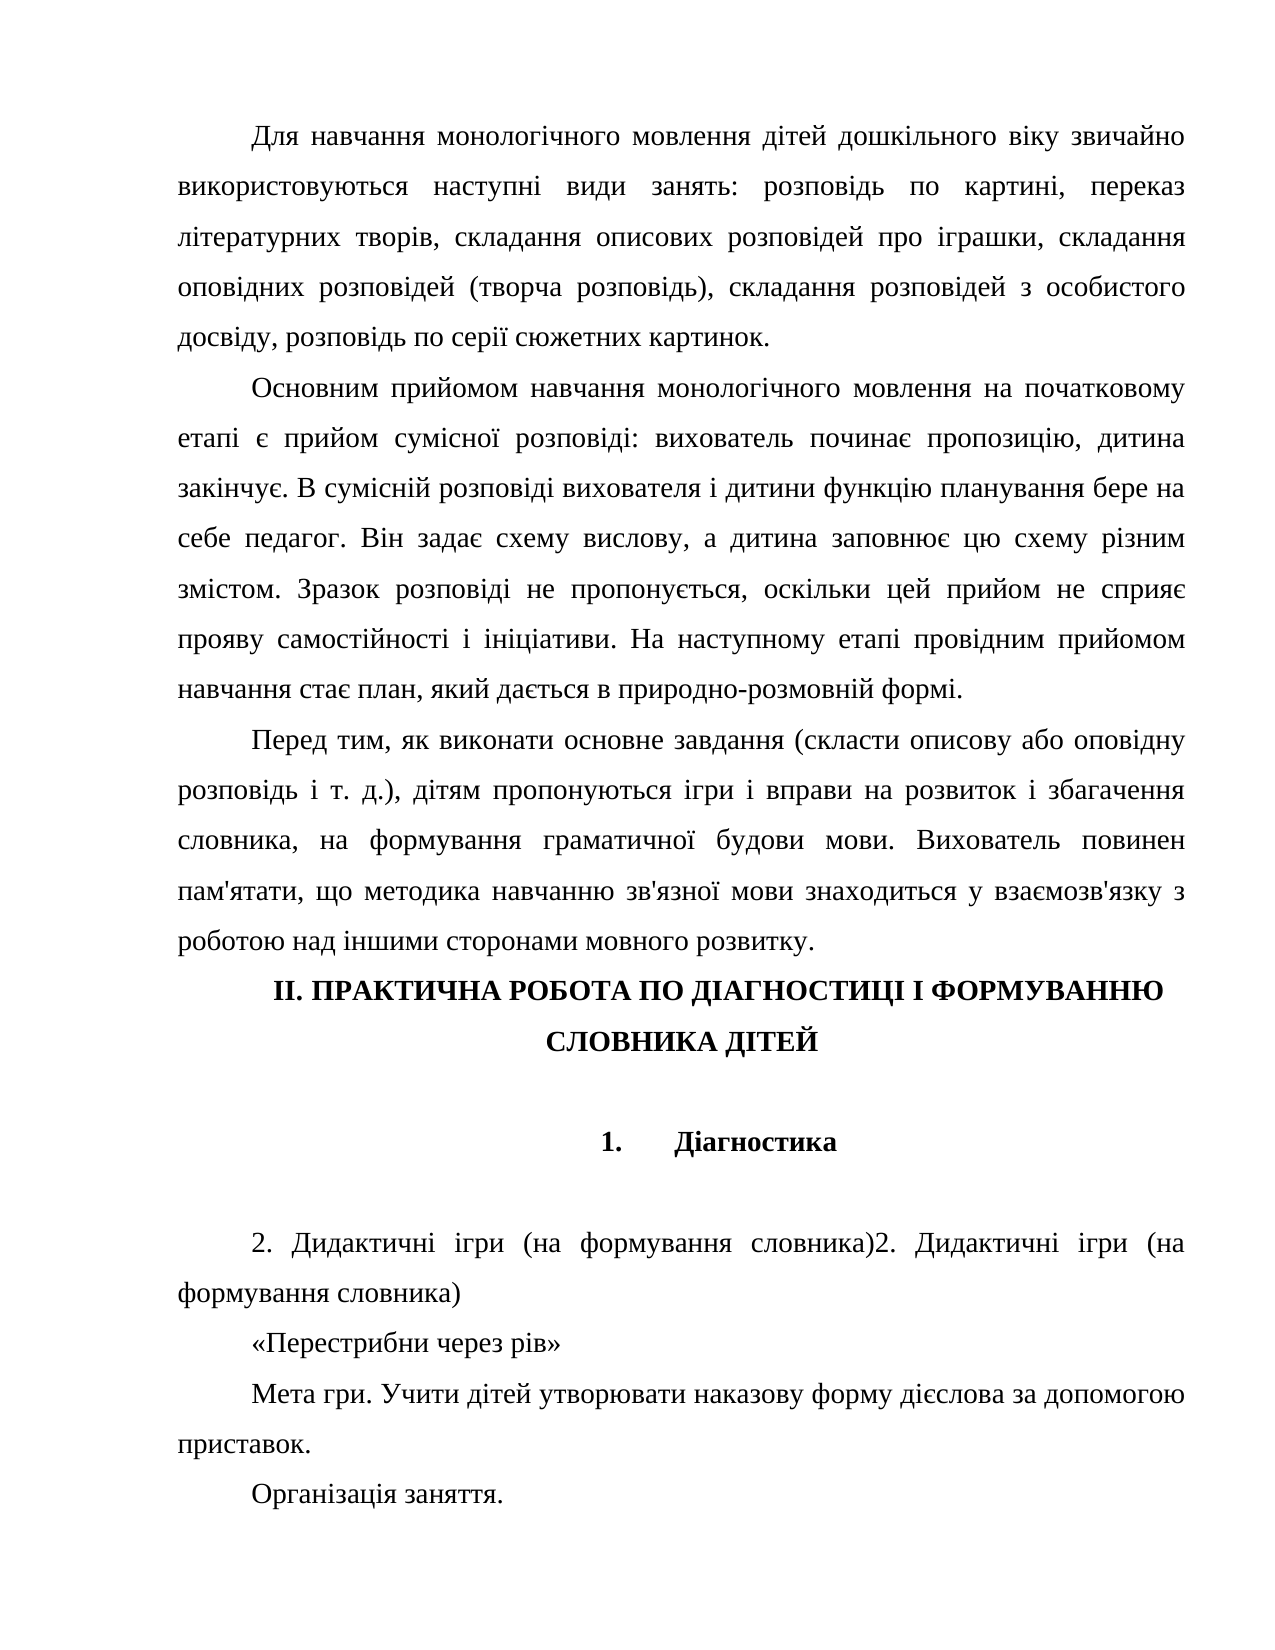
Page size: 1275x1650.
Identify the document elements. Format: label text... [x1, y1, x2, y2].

subtitle «Перестрибни через рів» [177, 1326, 1186, 1359]
subtitle Практична робота по діагностиці і формуванню словника дітей [177, 973, 1186, 1057]
text Організація заняття. [177, 1477, 1186, 1510]
text Основним прийомом навчання монологічного мовлення на початковому етапі є прийом сумісної розповіді: вихователь починає пропозицію, дитина закінчує. В сумісній розповіді вихователя і дитини функцію планування бере на себе педагог. Він задає схему вислову, а дитина заповнює цю схему різним змістом. Зразок розповіді не пропонується, оскільки цей прийом не сприяє прояву самостійності і ініціативи. На наступному етапі провідним прийомом навчання стає план, який дається в природно-розмовній формі. [177, 370, 1186, 705]
subtitle 2. Дидактичні ігри (на формування словника)2. Дидактичні ігри (на формування словника) [177, 1225, 1186, 1309]
text Мета гри. Учити дітей утворювати наказову форму дієслова за допомогою приставок. [177, 1376, 1186, 1460]
text Перед тим, як виконати основне завдання (скласти описову або оповідну розповідь і т. д.), дітям пропонуються ігри і вправи на розвиток і збагачення словника, на формування граматичної будови мови. Вихователь повинен пам'ятати, що методика навчанню зв'язної мови знаходиться у взаємозв'язку з роботою над іншими сторонами мовного розвитку. [177, 722, 1186, 957]
text Для навчання монологічного мовлення дітей дошкільного віку звичайно використовуються наступні види занять: розповідь по картині, переказ літературних творів, складання описових розповідей про іграшки, складання оповідних розповідей (творча розповідь), складання розповідей з особистого досвіду, розповідь по серії сюжетних картинок. [177, 118, 1186, 353]
subtitle Діагностика [177, 1124, 1186, 1158]
